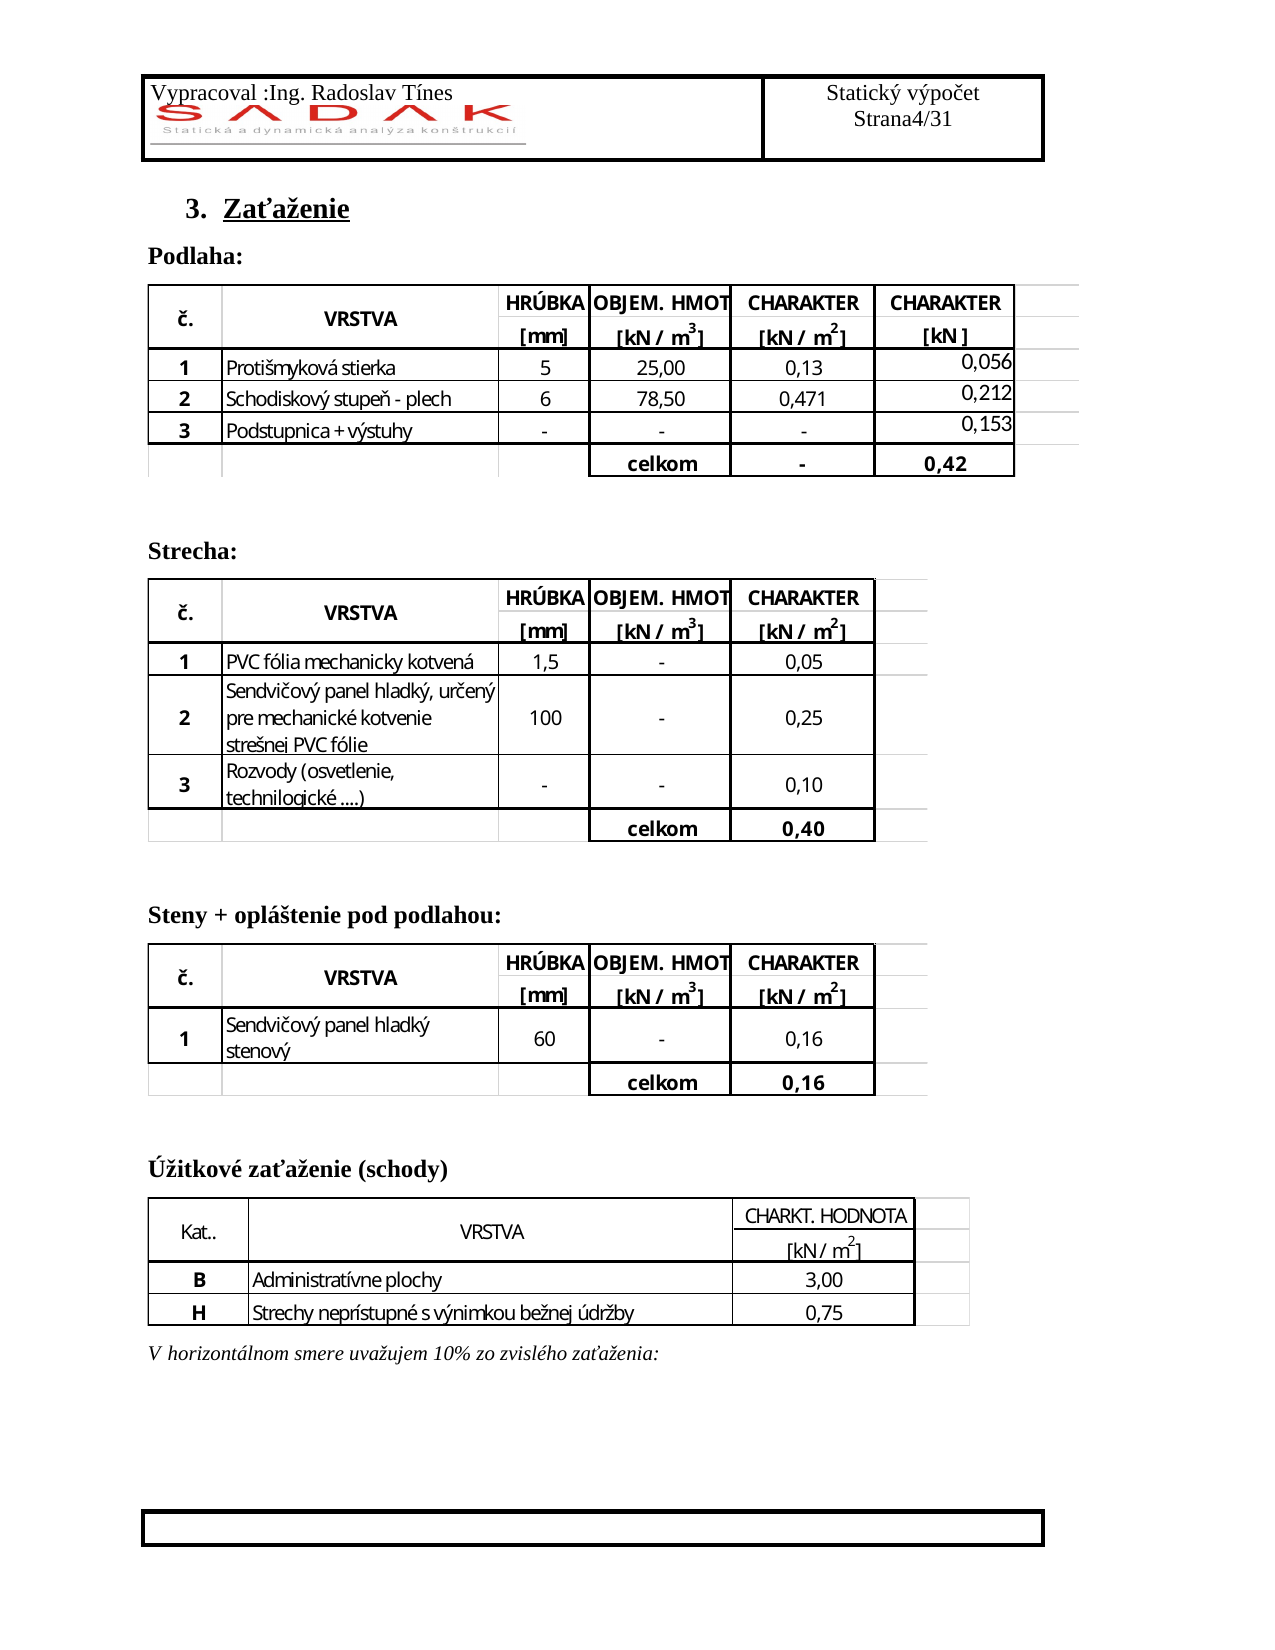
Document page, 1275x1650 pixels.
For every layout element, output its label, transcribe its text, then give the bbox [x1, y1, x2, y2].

text Strecha: [148, 536, 1127, 564]
list Zaťaženie [185, 191, 1127, 224]
text Podlaha: [148, 241, 1127, 270]
picture [150, 105, 527, 145]
text Steny + opláštenie pod podlahou: [148, 900, 1127, 929]
text V horizontálnom smere uvažujem 10% zo zvislého zaťaženia: [148, 1341, 1127, 1365]
text Úžitkové zaťaženie (schody) [148, 1154, 1127, 1183]
